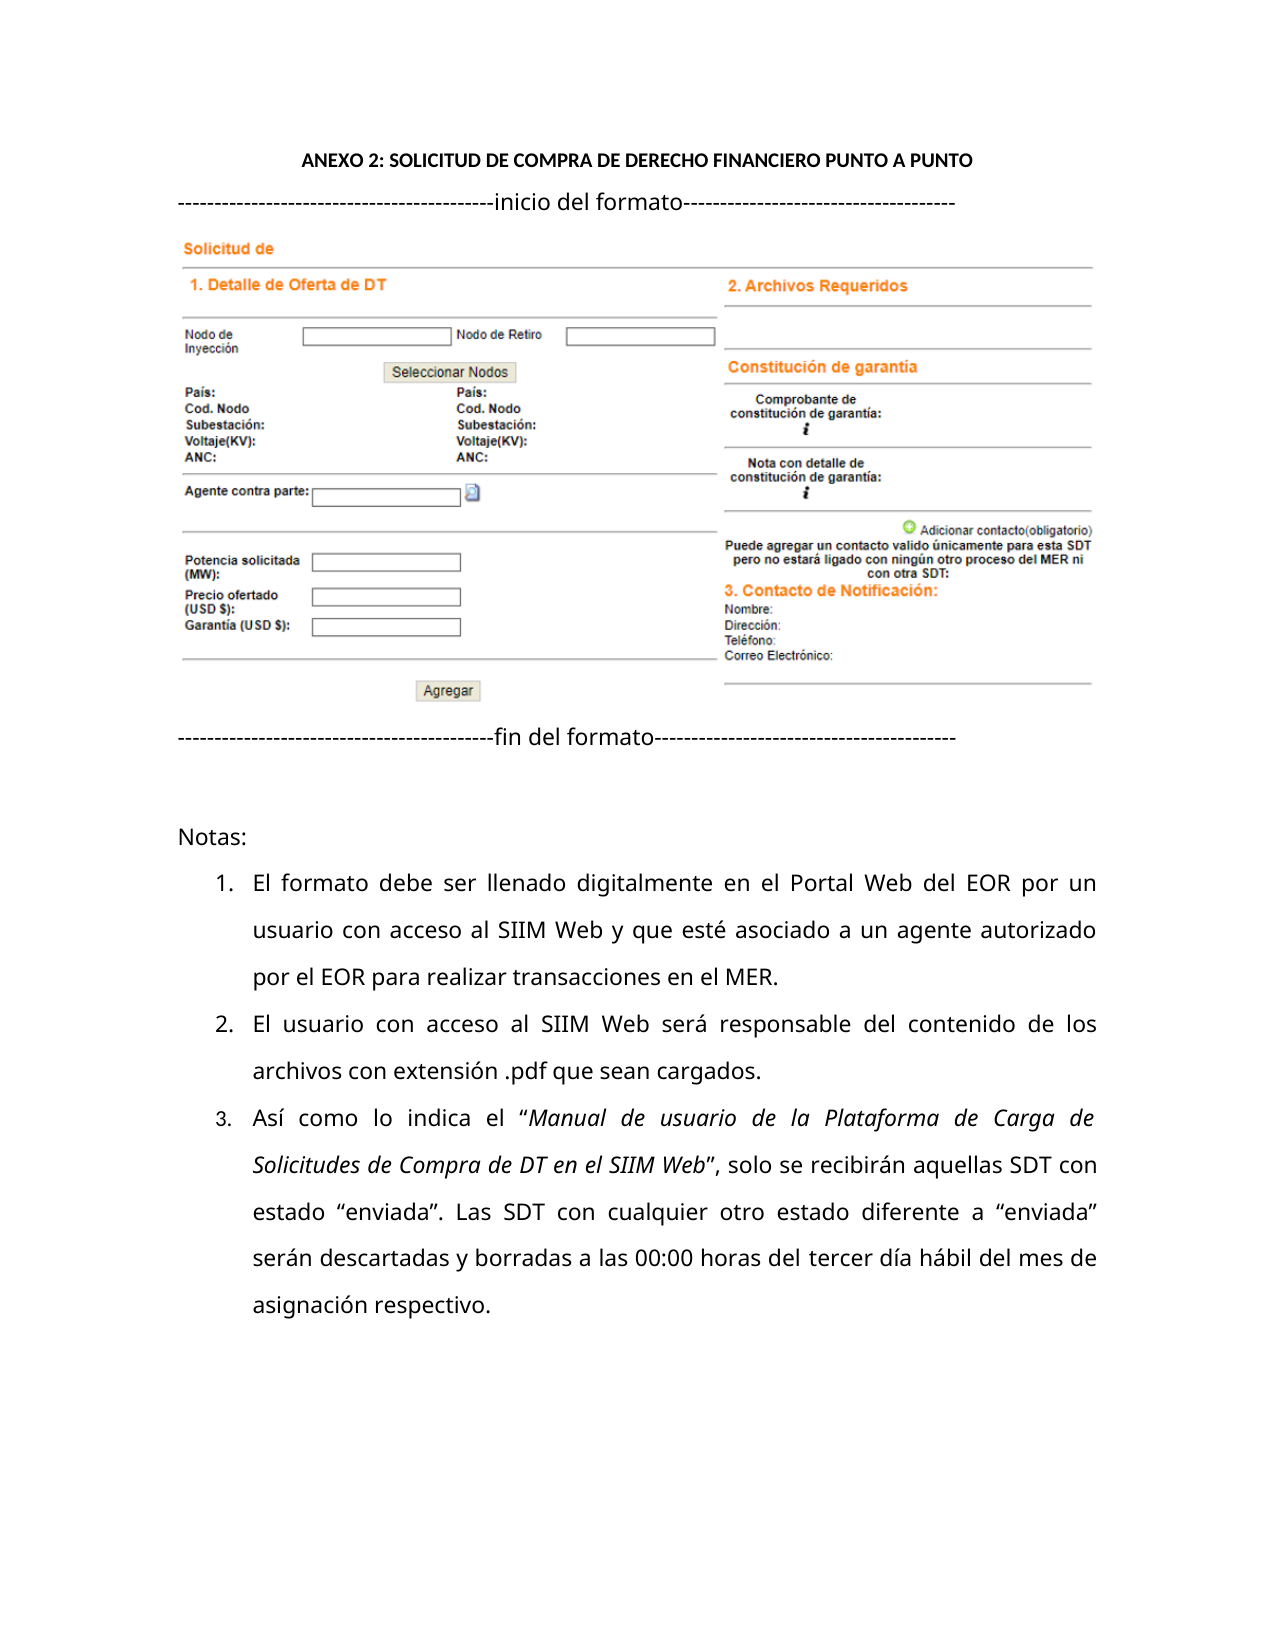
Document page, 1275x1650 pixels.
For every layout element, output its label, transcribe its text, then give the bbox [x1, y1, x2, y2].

list Así como lo indica el “Manual de usuario de la Plataforma de Carga de Solicitudes de Compra de DT en el SIIM Web”, solo se recibirán aquellas SDT con estado “enviada”. Las SDT con cualquier otro estado diferente a “enviada” serán descartadas y borradas a las 00:00 horas del tercer día hábil del mes de asignación respectivo. [215, 1102, 1098, 1320]
list El usuario con acceso al SIIM Web será responsable del contenido de los archivos con extensión .pdf que sean cargados. [215, 1008, 1098, 1086]
text -------------------------------------------inicio del formato------------------------------------- [177, 186, 1098, 217]
picture [177, 232, 1097, 707]
list El formato debe ser llenado digitalmente en el Portal Web del EOR por un usuario con acceso al SIIM Web y que esté asociado a un agente autorizado por el EOR para realizar transacciones en el MER. [215, 867, 1098, 992]
text ANEXO 2: SOLICITUD DE COMPRA DE DERECHO FINANCIERO PUNTO A PUNTO [177, 148, 1098, 173]
text -------------------------------------------fin del formato----------------------------------------- [177, 721, 1098, 752]
text Notas: [177, 820, 1098, 852]
